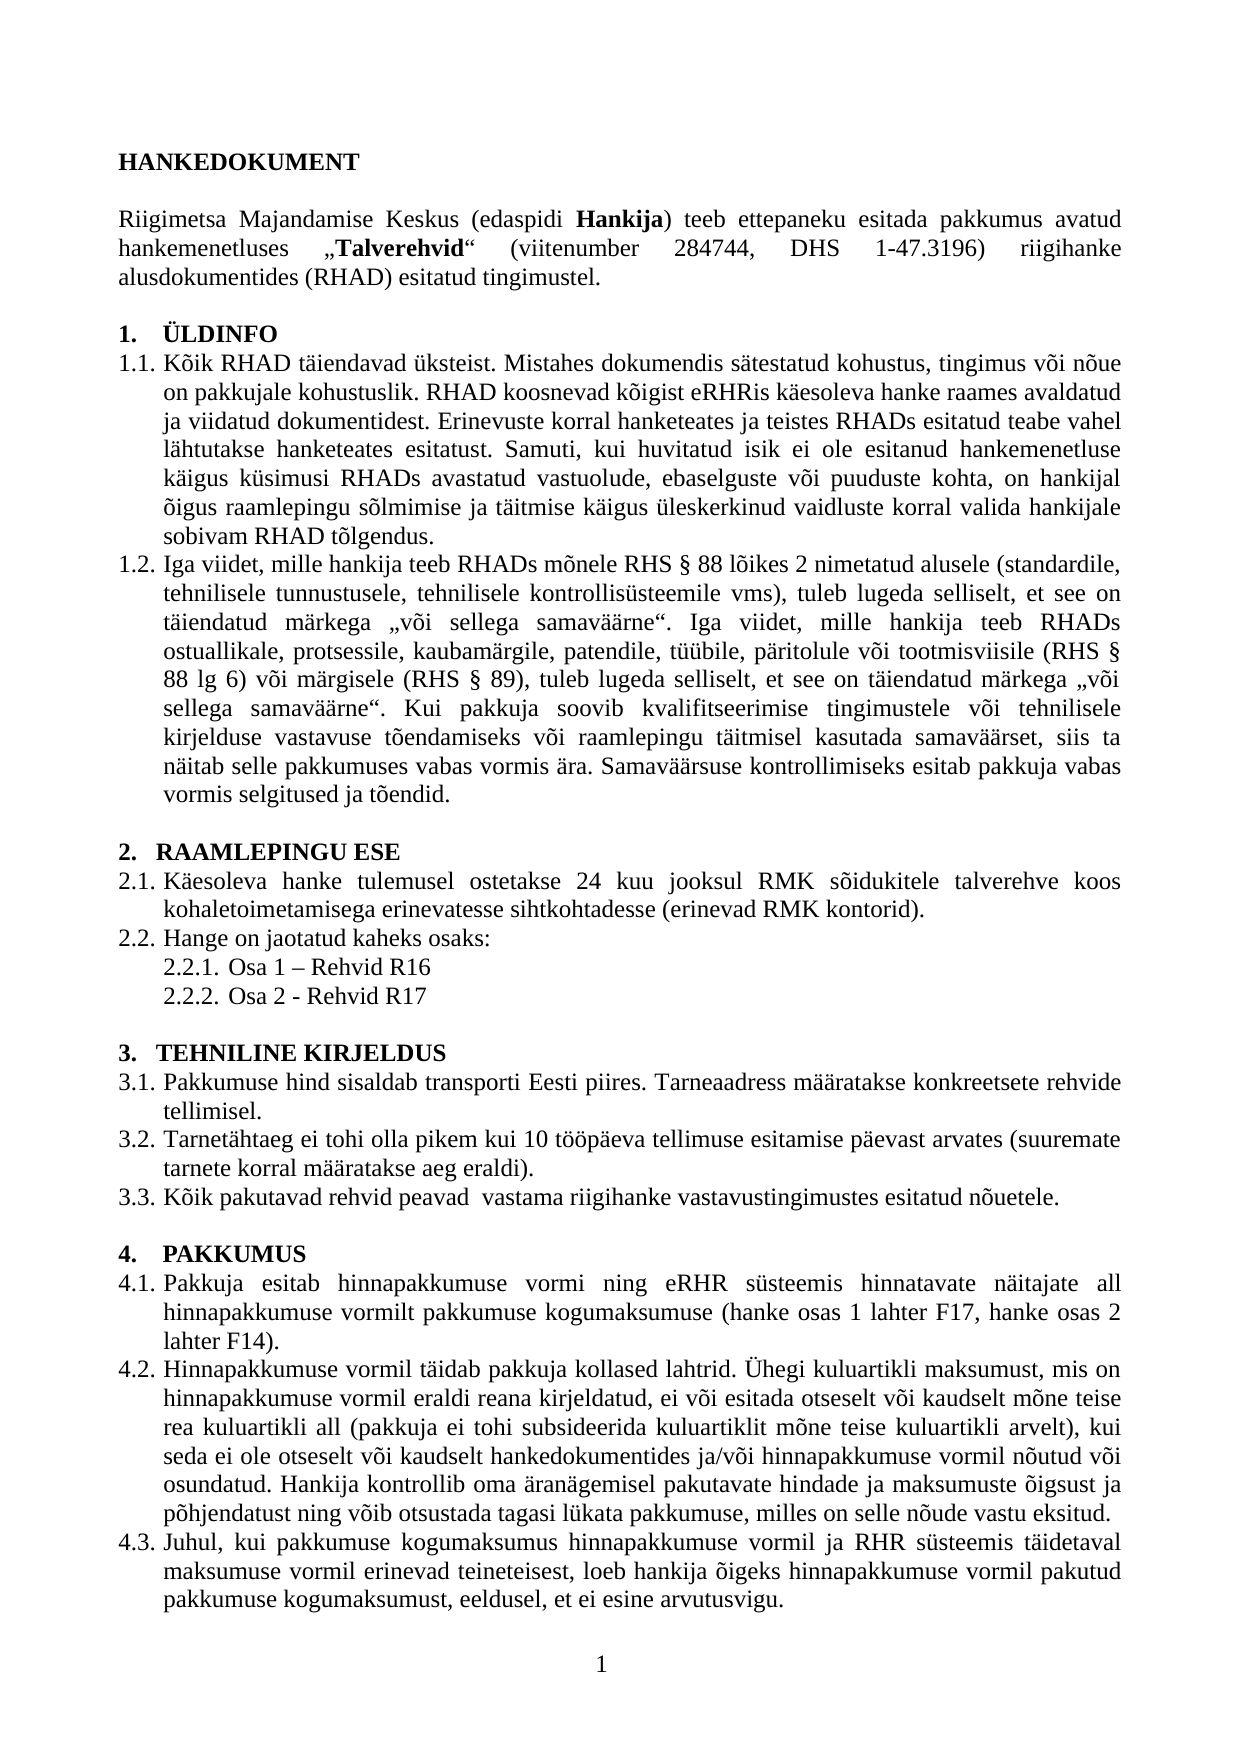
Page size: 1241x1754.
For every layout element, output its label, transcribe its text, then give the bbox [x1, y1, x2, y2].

list PAKKUMUS [118, 1239, 1122, 1268]
text Juhul, kui pakkumuse kogumaksumus hinnapakkumuse vormil ja RHR süsteemis täidetaval maksumuse vormil erinevad teineteisest, loeb hankija õigeks hinnapakkumuse vormil pakutud pakkumuse kogumaksumust, eeldusel, et ei esine arvutusvigu. [118, 1527, 1122, 1613]
list TEHNILINE KIRJELDUS [118, 1038, 1122, 1067]
text Hinnapakkumuse vormil täidab pakkuja kollased lahtrid. Ühegi kuluartikli maksumust, mis on hinnapakkumuse vormil eraldi reana kirjeldatud, ei või esitada otseselt või kaudselt mõne teise rea kuluartikli all (pakkuja ei tohi subsideerida kuluartiklit mõne teise kuluartikli arvelt), kui seda ei ole otseselt või kaudselt hankedokumentides ja/või hinnapakkumuse vormil nõutud või osundatud. Hankija kontrollib oma äranägemisel pakutavate hindade ja maksumuste õigsust ja põhjendatust ning võib otsustada tagasi lükata pakkumuse, milles on selle nõude vastu eksitud. [118, 1354, 1122, 1527]
text Osa 2 - Rehvid R17 [163, 981, 1122, 1009]
list RAAMLEPINGU ESE [118, 837, 1122, 866]
text Kõik pakutavad rehvid peavad vastama riigihanke vastavustingimustes esitatud nõuetele. [118, 1182, 1122, 1211]
text Pakkuja esitab hinnapakkumuse vormi ning eRHR süsteemis hinnatavate näitajate all hinnapakkumuse vormilt pakkumuse kogumaksumuse (hanke osas 1 lahter F17, hanke osas 2 lahter F14). [118, 1268, 1122, 1354]
list HANKEDOKUMENT [118, 147, 1122, 176]
text Käesoleva hanke tulemusel ostetakse 24 kuu jooksul RMK sõidukitele talverehve koos kohaletoimetamisega erinevatesse sihtkohtadesse (erinevad RMK kontorid). [118, 866, 1122, 923]
list Riigimetsa Majandamise Keskus (edaspidi Hankija) teeb ettepaneku esitada pakkumus avatud hankemenetluses „Talverehvid“ (viitenumber 284744, DHS 1-47.3196) riigihanke alusdokumentides (RHAD) esitatud tingimustel. [118, 204, 1122, 291]
text Osa 1 – Rehvid R16 [163, 952, 1122, 981]
text Iga viidet, mille hankija teeb RHADs mõnele RHS § 88 lõikes 2 nimetatud alusele (standardile, tehnilisele tunnustusele, tehnilisele kontrollisüsteemile vms), tuleb lugeda selliselt, et see on täiendatud märkega „või sellega samaväärne“. Iga viidet, mille hankija teeb RHADs ostuallikale, protsessile, kaubamärgile, patendile, tüübile, päritolule või tootmisviisile (RHS § 88 lg 6) või märgisele (RHS § 89), tuleb lugeda selliselt, et see on täiendatud märkega „või sellega samaväärne“. Kui pakkuja soovib kvalifitseerimise tingimustele või tehnilisele kirjelduse vastavuse tõendamiseks või raamlepingu täitmisel kasutada samaväärset, siis ta näitab selle pakkumuses vabas vormis ära. Samaväärsuse kontrollimiseks esitab pakkuja vabas vormis selgitused ja tõendid. [118, 549, 1122, 808]
list ÜLDINFO [118, 319, 1122, 348]
text Kõik RHAD täiendavad üksteist. Mistahes dokumendis sätestatud kohustus, tingimus või nõue on pakkujale kohustuslik. RHAD koosnevad kõigist eRHRis käesoleva hanke raames avaldatud ja viidatud dokumentidest. Erinevuste korral hanketeates ja teistes RHADs esitatud teabe vahel lähtutakse hanketeates esitatust. Samuti, kui huvitatud isik ei ole esitanud hankemenetluse käigus küsimusi RHADs avastatud vastuolude, ebaselguste või puuduste kohta, on hankijal õigus raamlepingu sõlmimise ja täitmise käigus üleskerkinud vaidluste korral valida hankijale sobivam RHAD tõlgendus. [118, 348, 1122, 549]
text Tarnetähtaeg ei tohi olla pikem kui 10 tööpäeva tellimuse esitamise päevast arvates (suuremate tarnete korral määratakse aeg eraldi). [118, 1124, 1122, 1182]
text Hange on jaotatud kaheks osaks: [118, 923, 1122, 952]
text Pakkumuse hind sisaldab transporti Eesti piires. Tarneaadress määratakse konkreetsete rehvide tellimisel. [118, 1067, 1122, 1124]
